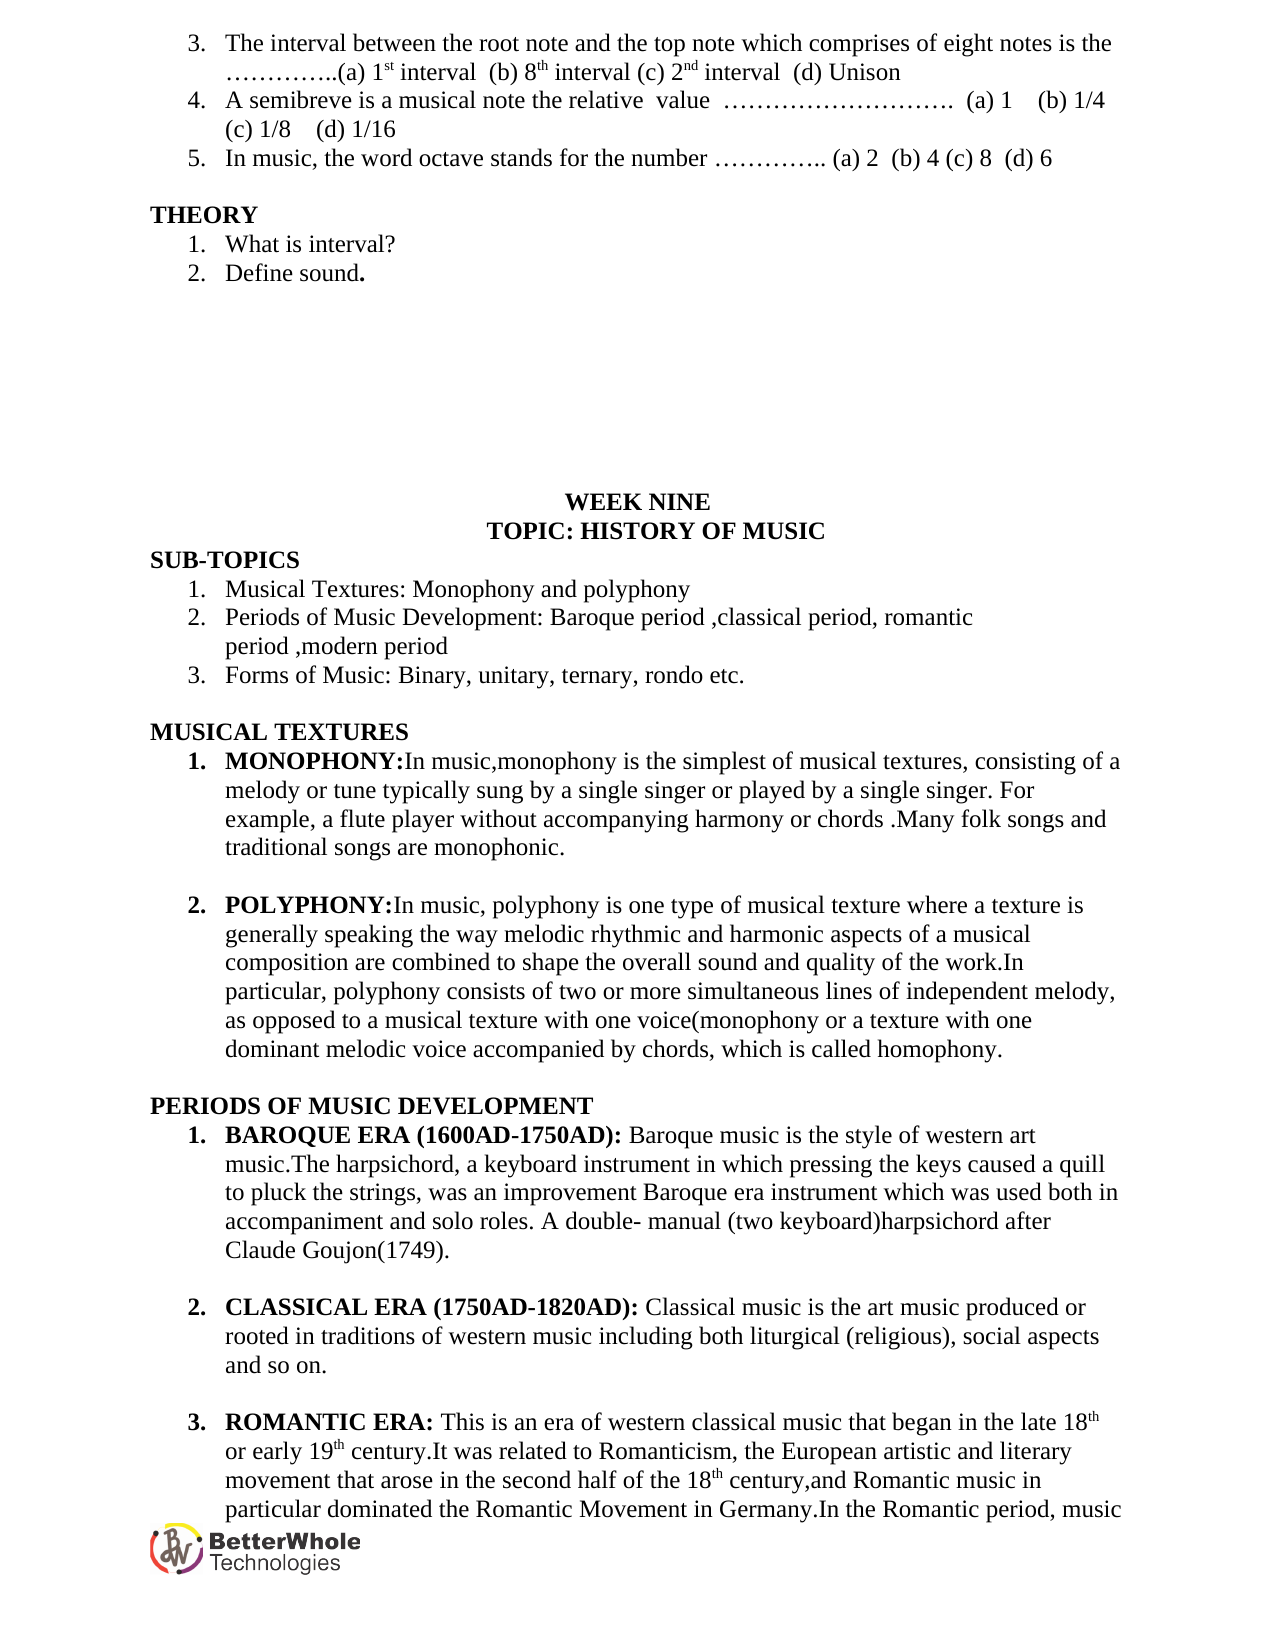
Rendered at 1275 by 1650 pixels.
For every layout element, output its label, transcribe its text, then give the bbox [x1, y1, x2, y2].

text TOPIC: HISTORY OF MUSIC [150, 516, 1125, 545]
list What is interval? [187, 229, 1125, 258]
list Periods of Music Development: Baroque period ,classical period, romantic period ,modern period [187, 602, 1125, 660]
text THEORY [150, 201, 1125, 229]
list A semibreve is a musical note the relative value ………………………. (a) 1 (b) 1/4 (c) 1/8 (d) 1/16 [187, 86, 1125, 143]
list The interval between the root note and the top note which comprises of eight notes is the …………..(a) 1st interval (b) 8th interval (c) 2nd interval (d) Unison [187, 28, 1125, 86]
list Musical Textures: Monophony and polyphony [187, 574, 1125, 602]
list BAROQUE ERA (1600AD-1750AD): Baroque music is the style of western art music.The harpsichord, a keyboard instrument in which pressing the keys caused a quill to pluck the strings, was an improvement Baroque era instrument which was used both in accompaniment and solo roles. A double- manual (two keyboard)harpsichord after Claude Goujon(1749). [187, 1120, 1125, 1264]
list Define sound. [187, 258, 1125, 287]
text MUSICAL TEXTURES [150, 717, 1125, 746]
list POLYPHONY:In music, polyphony is one type of musical texture where a texture is generally speaking the way melodic rhythmic and harmonic aspects of a musical composition are combined to shape the overall sound and quality of the work.In particular, polyphony consists of two or more simultaneous lines of independent melody, as opposed to a musical texture with one voice(monophony or a texture with one dominant melodic voice accompanied by chords, which is called homophony. [187, 890, 1125, 1062]
list In music, the word octave stands for the number ………….. (a) 2 (b) 4 (c) 8 (d) 6 [187, 143, 1125, 172]
text WEEK NINE [150, 487, 1125, 516]
text PERIODS OF MUSIC DEVELOPMENT [150, 1091, 1125, 1120]
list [187, 1407, 1125, 1522]
text SUB-TOPICS [150, 545, 1125, 574]
picture [150, 1523, 360, 1575]
list MONOPHONY:In music,monophony is the simplest of musical textures, consisting of a melody or tune typically sung by a single singer or played by a single singer. For example, a flute player without accompanying harmony or chords .Many folk songs and traditional songs are monophonic. [187, 746, 1125, 861]
list CLASSICAL ERA (1750AD-1820AD): Classical music is the art music produced or rooted in traditions of western music including both liturgical (religious), social aspects and so on. [187, 1292, 1125, 1379]
list Forms of Music: Binary, unitary, ternary, rondo etc. [187, 660, 1125, 689]
